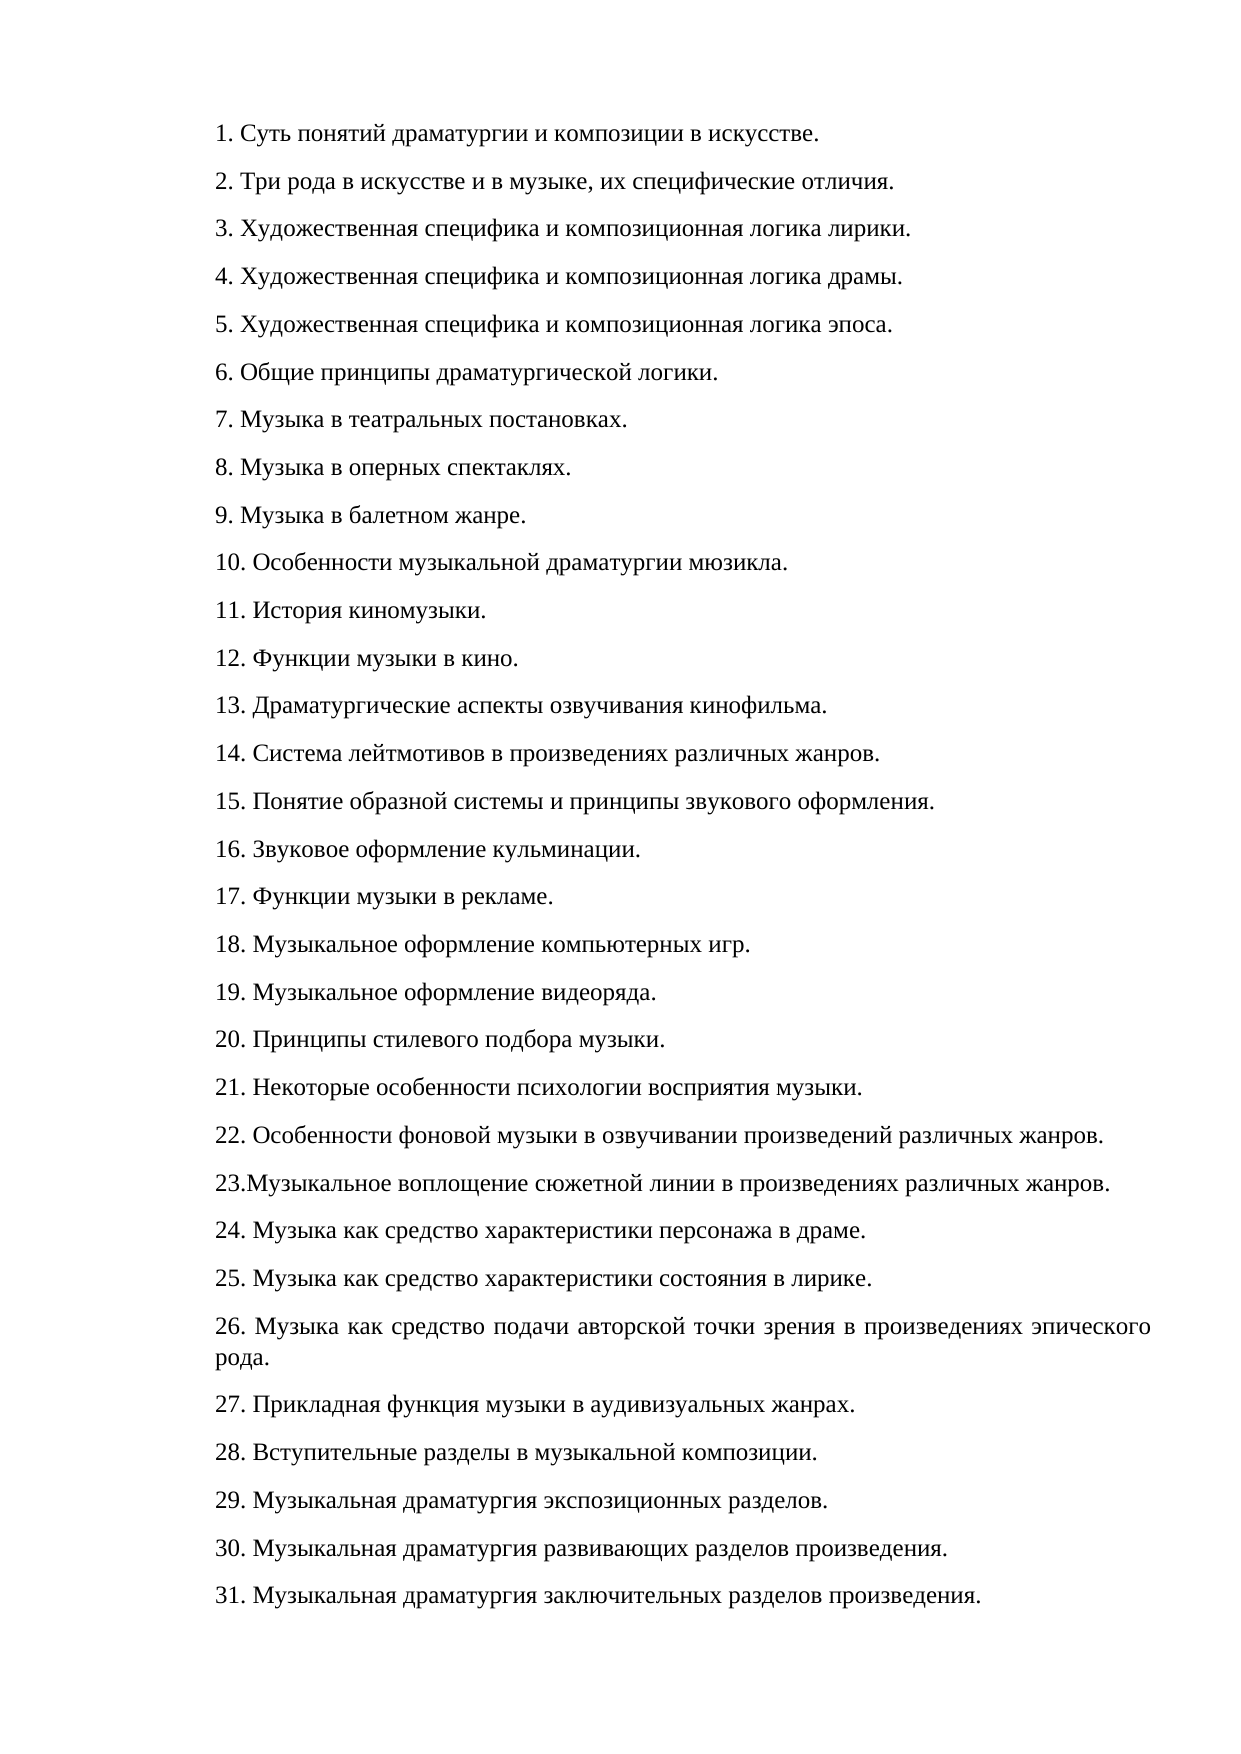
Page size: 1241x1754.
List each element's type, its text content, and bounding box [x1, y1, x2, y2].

text 17. Функции музыки в рекламе. [215, 881, 1152, 910]
text 6. Общие принципы драматургической логики. [215, 357, 1152, 385]
text 18. Музыкальное оформление компьютерных игр. [215, 929, 1152, 958]
text 25. Музыка как средство характеристики состояния в лирике. [215, 1263, 1152, 1292]
text 15. Понятие образной системы и принципы звукового оформления. [215, 786, 1152, 815]
text 10. Особенности музыкальной драматургии мюзикла. [215, 547, 1152, 576]
text 20. Принципы стилевого подбора музыки. [215, 1024, 1152, 1053]
text 22. Особенности фоновой музыки в озвучивании произведений различных жанров. [215, 1120, 1152, 1149]
text 14. Система лейтмотивов в произведениях различных жанров. [215, 738, 1152, 767]
text 9. Музыка в балетном жанре. [215, 500, 1152, 528]
text 4. Художественная специфика и композиционная логика драмы. [215, 261, 1152, 290]
text 16. Звуковое оформление кульминации. [215, 834, 1152, 862]
text 21. Некоторые особенности психологии восприятия музыки. [215, 1072, 1152, 1101]
text 1. Суть понятий драматургии и композиции в искусстве. [215, 118, 1152, 147]
text 28. Вступительные разделы в музыкальной композиции. [215, 1437, 1152, 1466]
text 5. Художественная специфика и композиционная логика эпоса. [215, 309, 1152, 338]
text 3. Художественная специфика и композиционная логика лирики. [215, 213, 1152, 242]
text 13. Драматургические аспекты озвучивания кинофильма. [215, 691, 1152, 719]
text 26. Музыка как средство подачи авторской точки зрения в произведениях эпического рода. [215, 1311, 1152, 1371]
text 31. Музыкальная драматургия заключительных разделов произведения. [215, 1580, 1152, 1609]
text 7. Музыка в театральных постановках. [215, 404, 1152, 433]
text 8. Музыка в оперных спектаклях. [215, 452, 1152, 481]
text 27. Прикладная функция музыки в аудивизуальных жанрах. [215, 1389, 1152, 1418]
text 23.Музыкальное воплощение сюжетной линии в произведениях различных жанров. [215, 1168, 1152, 1196]
text 11. История киномузыки. [215, 595, 1152, 624]
text 2. Три рода в искусстве и в музыке, их специфические отличия. [215, 166, 1152, 194]
text 12. Функции музыки в кино. [215, 643, 1152, 672]
text 19. Музыкальное оформление видеоряда. [215, 977, 1152, 1006]
text 30. Музыкальная драматургия развивающих разделов произведения. [215, 1533, 1152, 1561]
text 29. Музыкальная драматургия экспозиционных разделов. [215, 1485, 1152, 1514]
text 24. Музыка как средство характеристики персонажа в драме. [215, 1215, 1152, 1244]
